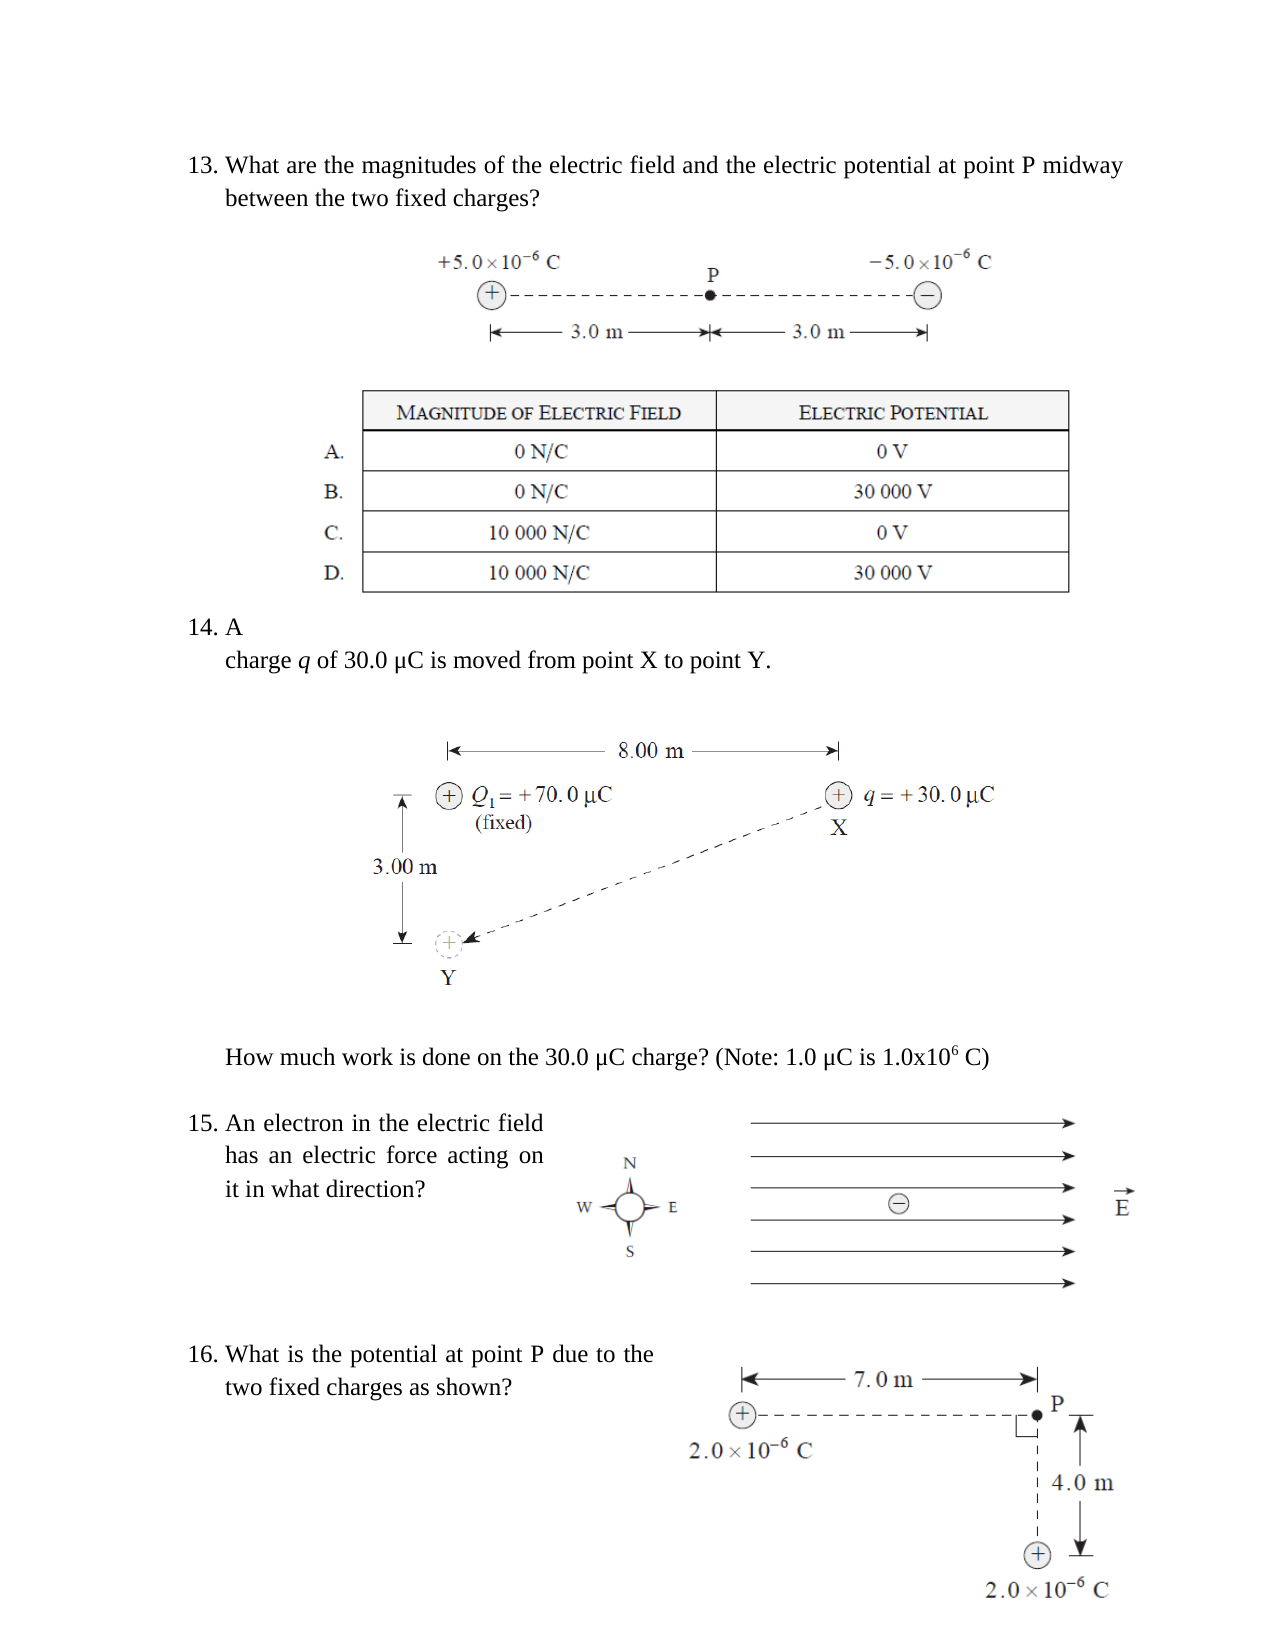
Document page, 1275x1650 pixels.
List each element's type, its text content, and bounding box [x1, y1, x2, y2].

list What is the potential at point P due to the two fixed charges as shown? [187, 1339, 1125, 1401]
picture [562, 1104, 1160, 1316]
list An electron in the electric field has an electric force acting on it in what direction? [187, 1108, 562, 1202]
picture [362, 707, 1034, 1012]
picture [673, 1348, 1149, 1613]
picture [288, 223, 1111, 616]
list What are the magnitudes of the electric field and the electric potential at point P midway between the two fixed charges? [187, 150, 1125, 212]
list A charge q of 30.0 μC is moved from point X to point Y. [187, 612, 1125, 674]
list How much work is done on the 30.0 μC charge? (Note: 1.0 μC is 1.0x106 C) [225, 1042, 1125, 1070]
